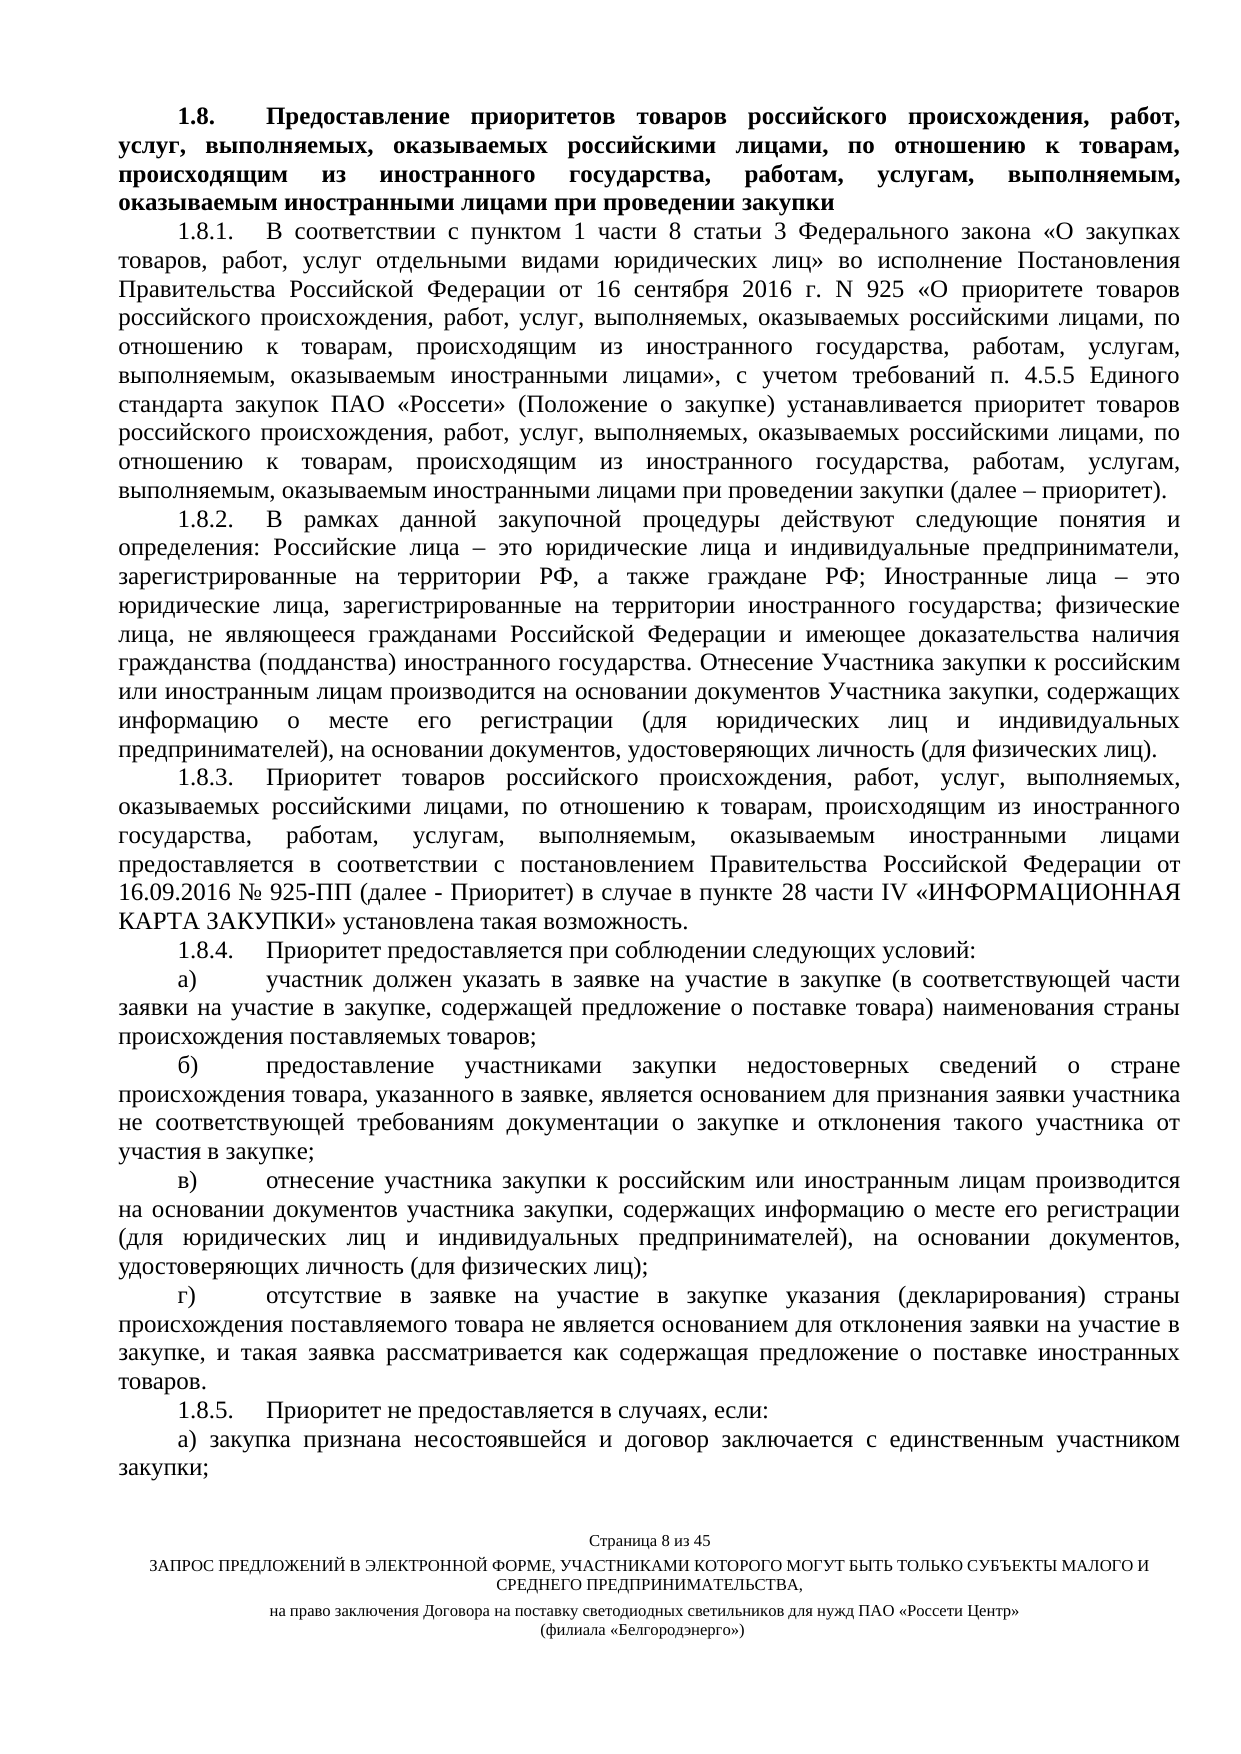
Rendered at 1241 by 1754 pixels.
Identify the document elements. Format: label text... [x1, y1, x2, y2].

list а) закупка признана несостоявшейся и договор заключается с единственным участником закупки; [118, 1424, 1181, 1481]
list отсутствие в заявке на участие в закупке указания (декларирования) страны происхождения поставляемого товара не является основанием для отклонения заявки на участие в закупке, и такая заявка рассматривается как содержащая предложение о поставке иностранных товаров. [118, 1280, 1181, 1395]
subtitle Приоритет предоставляется при соблюдении следующих условий: [118, 935, 1181, 964]
subtitle Приоритет не предоставляется в случаях, если: [118, 1395, 1181, 1424]
list участник должен указать в заявке на участие в закупке (в соответствующей части заявки на участие в закупке, содержащей предложение о поставке товара) наименования страны происхождения поставляемых товаров; [118, 964, 1181, 1050]
list предоставление участниками закупки недостоверных сведений о стране происхождения товара, указанного в заявке, является основанием для признания заявки участника не соответствующей требованиям документации о закупке и отклонения такого участника от участия в закупке; [118, 1050, 1181, 1165]
subtitle В соответствии с пунктом 1 части 8 статьи 3 Федерального закона «О закупках товаров, работ, услуг отдельными видами юридических лиц» во исполнение Постановления Правительства Российской Федерации от 16 сентября 2016 г. N 925 «О приоритете товаров российского происхождения, работ, услуг, выполняемых, оказываемых российскими лицами, по отношению к товарам, происходящим из иностранного государства, работам, услугам, выполняемым, оказываемым иностранными лицами», с учетом требований п. 4.5.5 Единого стандарта закупок ПАО «Россети» (Положение о закупке) устанавливается приоритет товаров российского происхождения, работ, услуг, выполняемых, оказываемых российскими лицами, по отношению к товарам, происходящим из иностранного государства, работам, услугам, выполняемым, оказываемым иностранными лицами при проведении закупки (далее – приоритет). [118, 216, 1181, 504]
subtitle Предоставление приоритетов товаров российского происхождения, работ, услуг, выполняемых, оказываемых российскими лицами, по отношению к товарам, происходящим из иностранного государства, работам, услугам, выполняемым, оказываемым иностранными лицами при проведении закупки [118, 101, 1181, 216]
subtitle В рамках данной закупочной процедуры действуют следующие понятия и определения: Российские лица – это юридические лица и индивидуальные предприниматели, зарегистрированные на территории РФ, а также граждане РФ; Иностранные лица – это юридические лица, зарегистрированные на территории иностранного государства; физические лица, не являющееся гражданами Российской Федерации и имеющее доказательства наличия гражданства (подданства) иностранного государства. Отнесение Участника закупки к российским или иностранным лицам производится на основании документов Участника закупки, содержащих информацию о месте его регистрации (для юридических лиц и индивидуальных предпринимателей), на основании документов, удостоверяющих личность (для физических лиц). [118, 504, 1181, 762]
list отнесение участника закупки к российским или иностранным лицам производится на основании документов участника закупки, содержащих информацию о месте его регистрации (для юридических лиц и индивидуальных предпринимателей), на основании документов, удостоверяющих личность (для физических лиц); [118, 1165, 1181, 1280]
subtitle Приоритет товаров российского происхождения, работ, услуг, выполняемых, оказываемых российскими лицами, по отношению к товарам, происходящим из иностранного государства, работам, услугам, выполняемым, оказываемым иностранными лицами предоставляется в соответствии с постановлением Правительства Российской Федерации от 16.09.2016 № 925-ПП (далее - Приоритет) в случае в пункте 28 части IV «ИНФОРМАЦИОННАЯ КАРТА ЗАКУПКИ» установлена такая возможность. [118, 762, 1181, 935]
